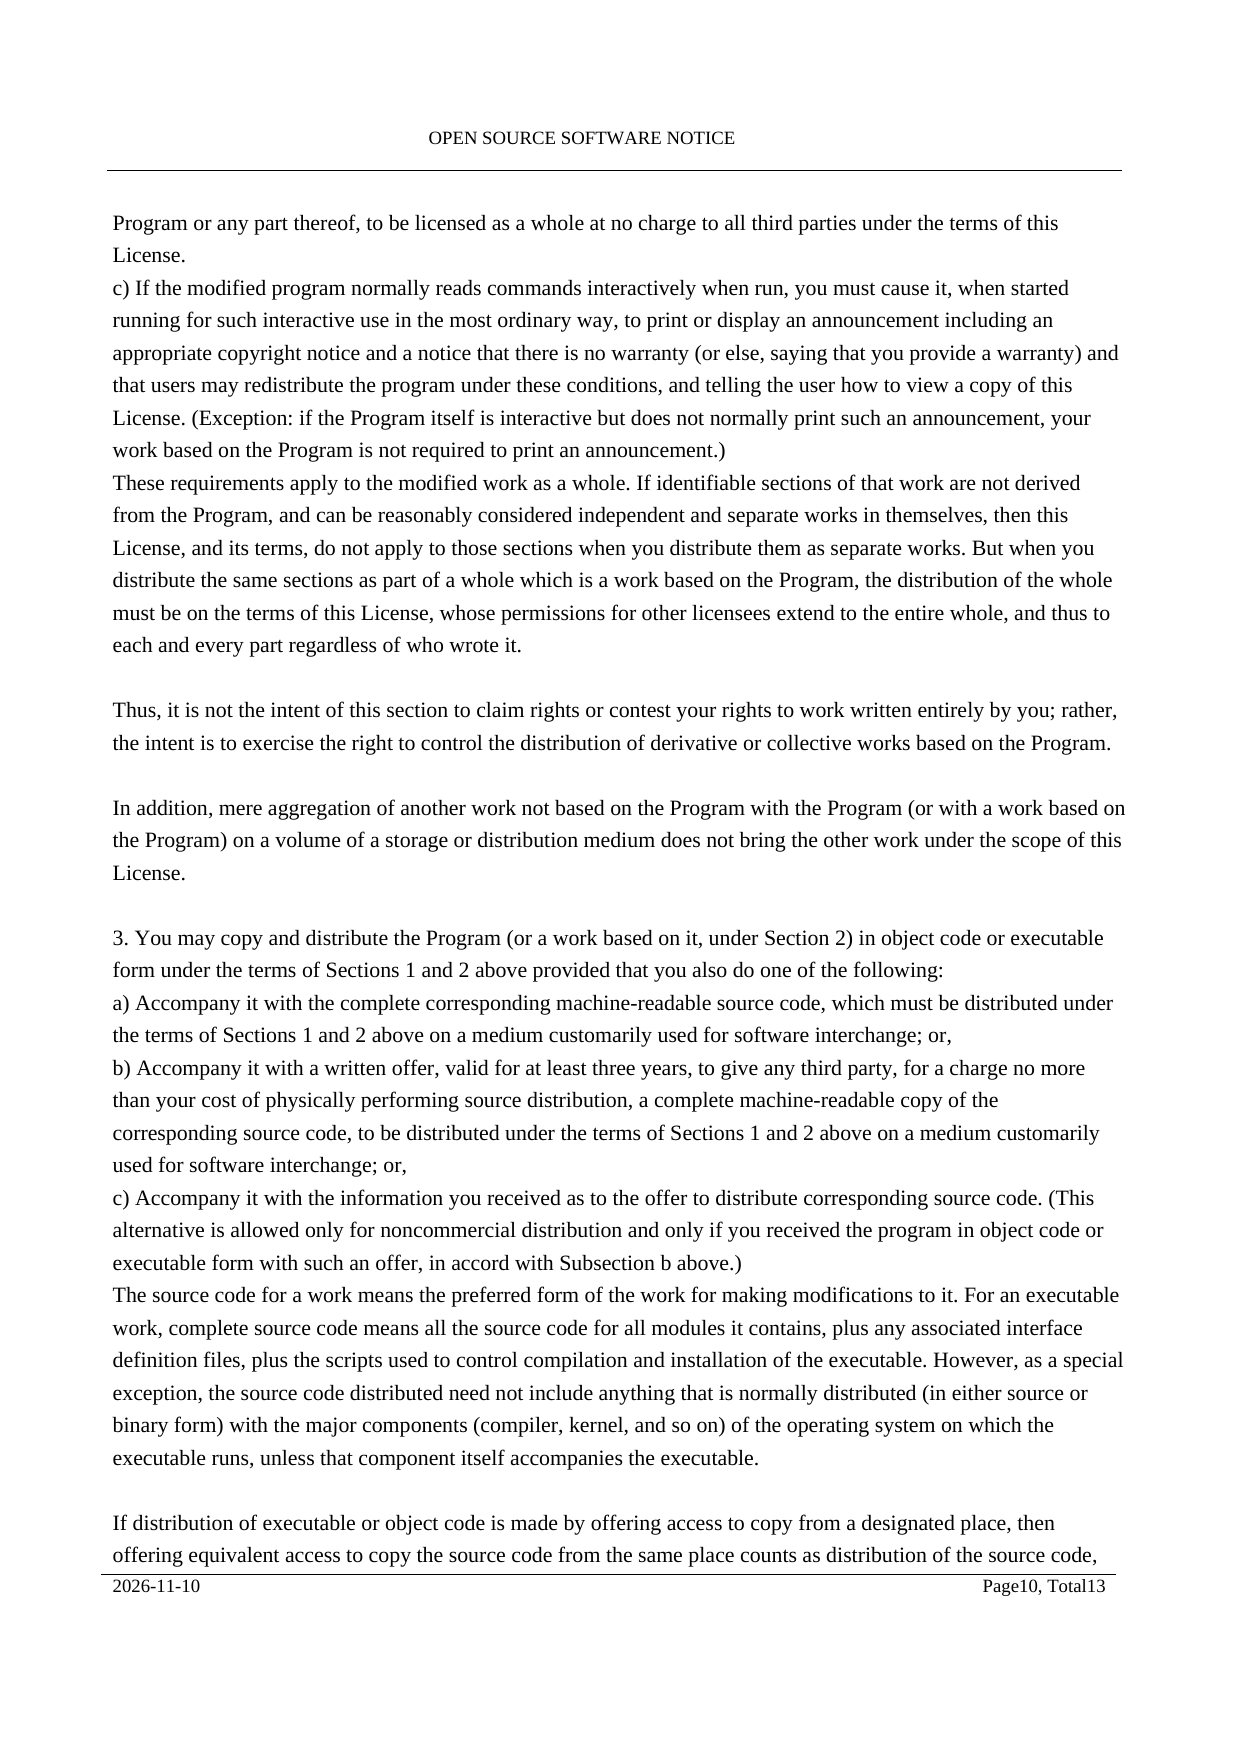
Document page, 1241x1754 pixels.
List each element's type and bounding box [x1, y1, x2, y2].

text [112, 206, 1128, 1571]
